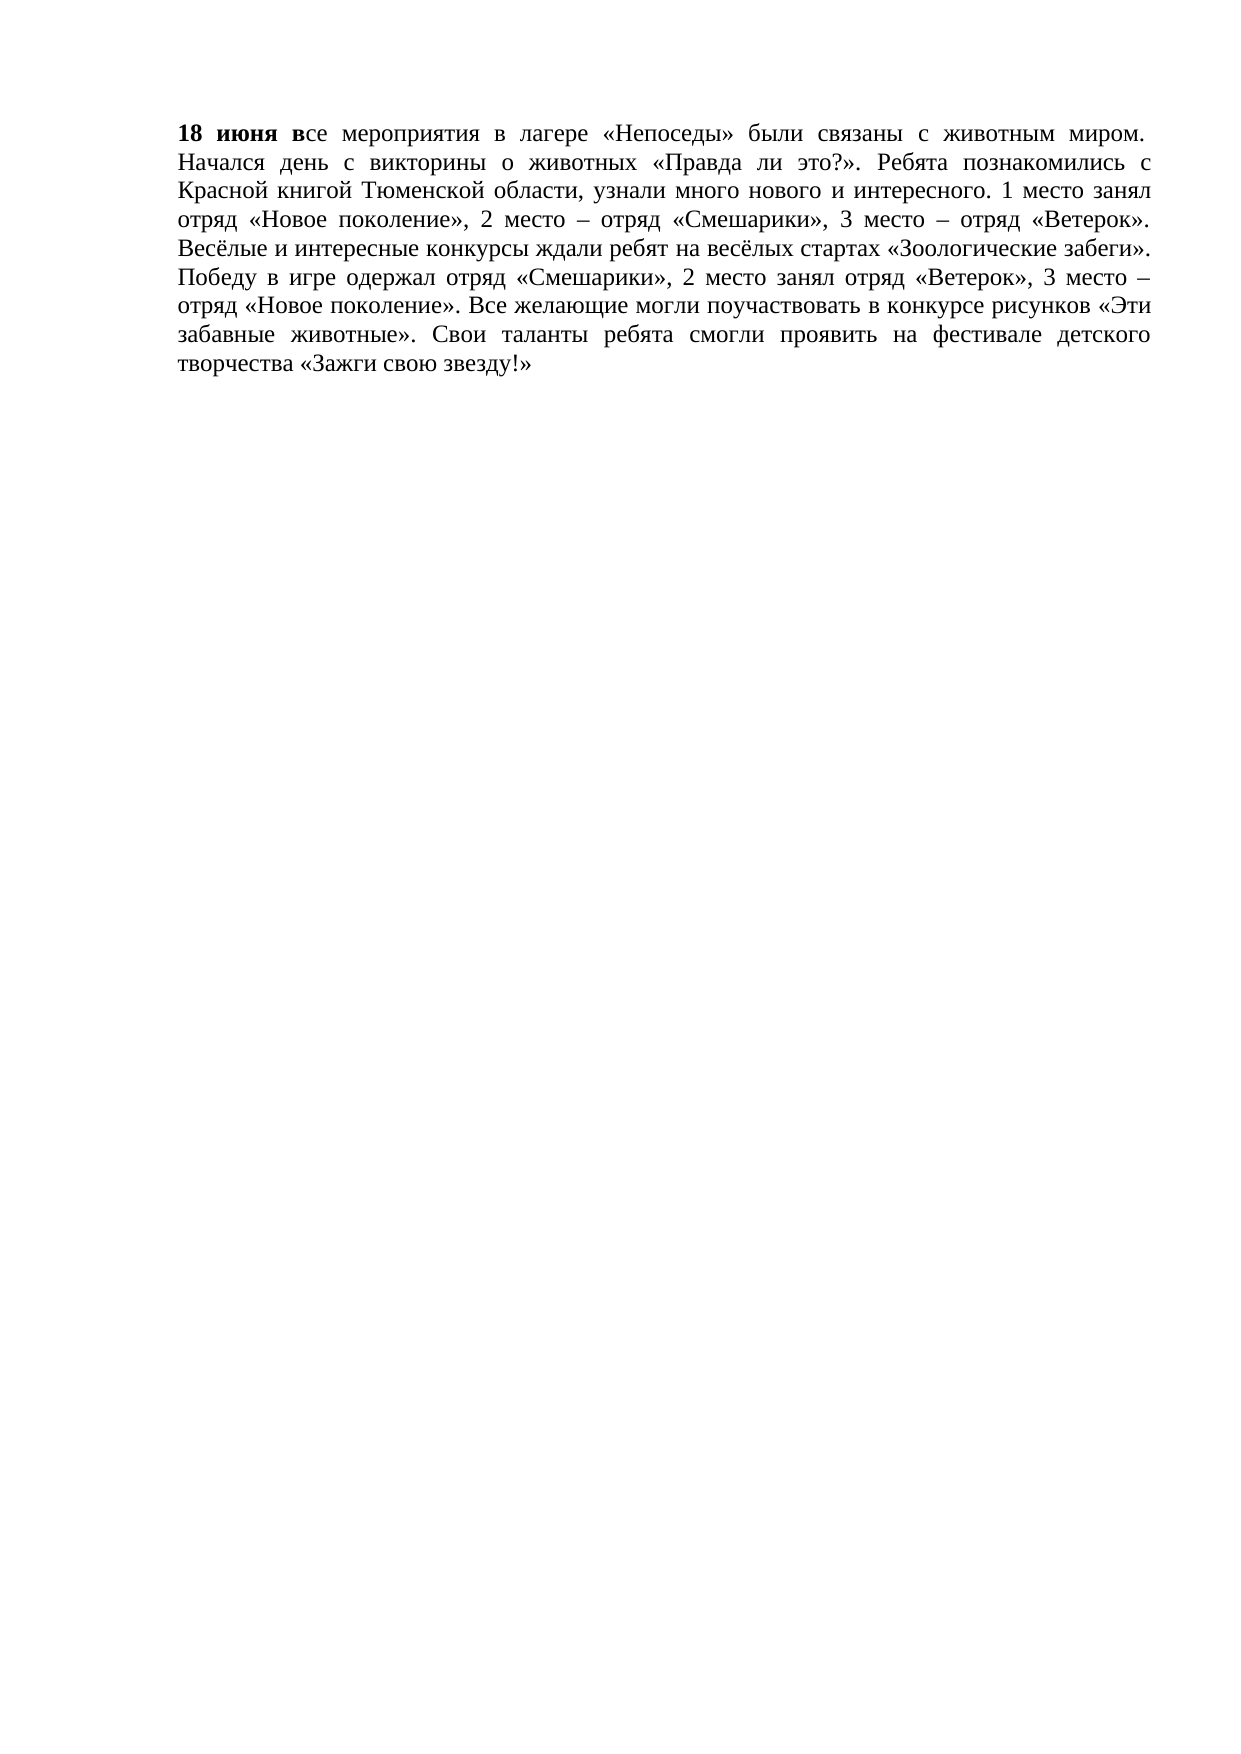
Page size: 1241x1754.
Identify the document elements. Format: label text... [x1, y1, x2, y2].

text 18 июня все мероприятия в лагере «Непоседы» были связаны с животным миром. Начался день с викторины о животных «Правда ли это?». Ребята познакомились с Красной книгой Тюменской области, узнали много нового и интересного. 1 место занял отряд «Новое поколение», 2 место – отряд «Смешарики», 3 место – отряд «Ветерок». Весёлые и интересные конкурсы ждали ребят на весёлых стартах «Зоологические забеги». Победу в игре одержал отряд «Смешарики», 2 место занял отряд «Ветерок», 3 место – отряд «Новое поколение». Все желающие могли поучаствовать в конкурсе рисунков «Эти забавные животные». Свои таланты ребята смогли проявить на фестивале детского творчества «Зажги свою звезду!» [177, 118, 1152, 377]
